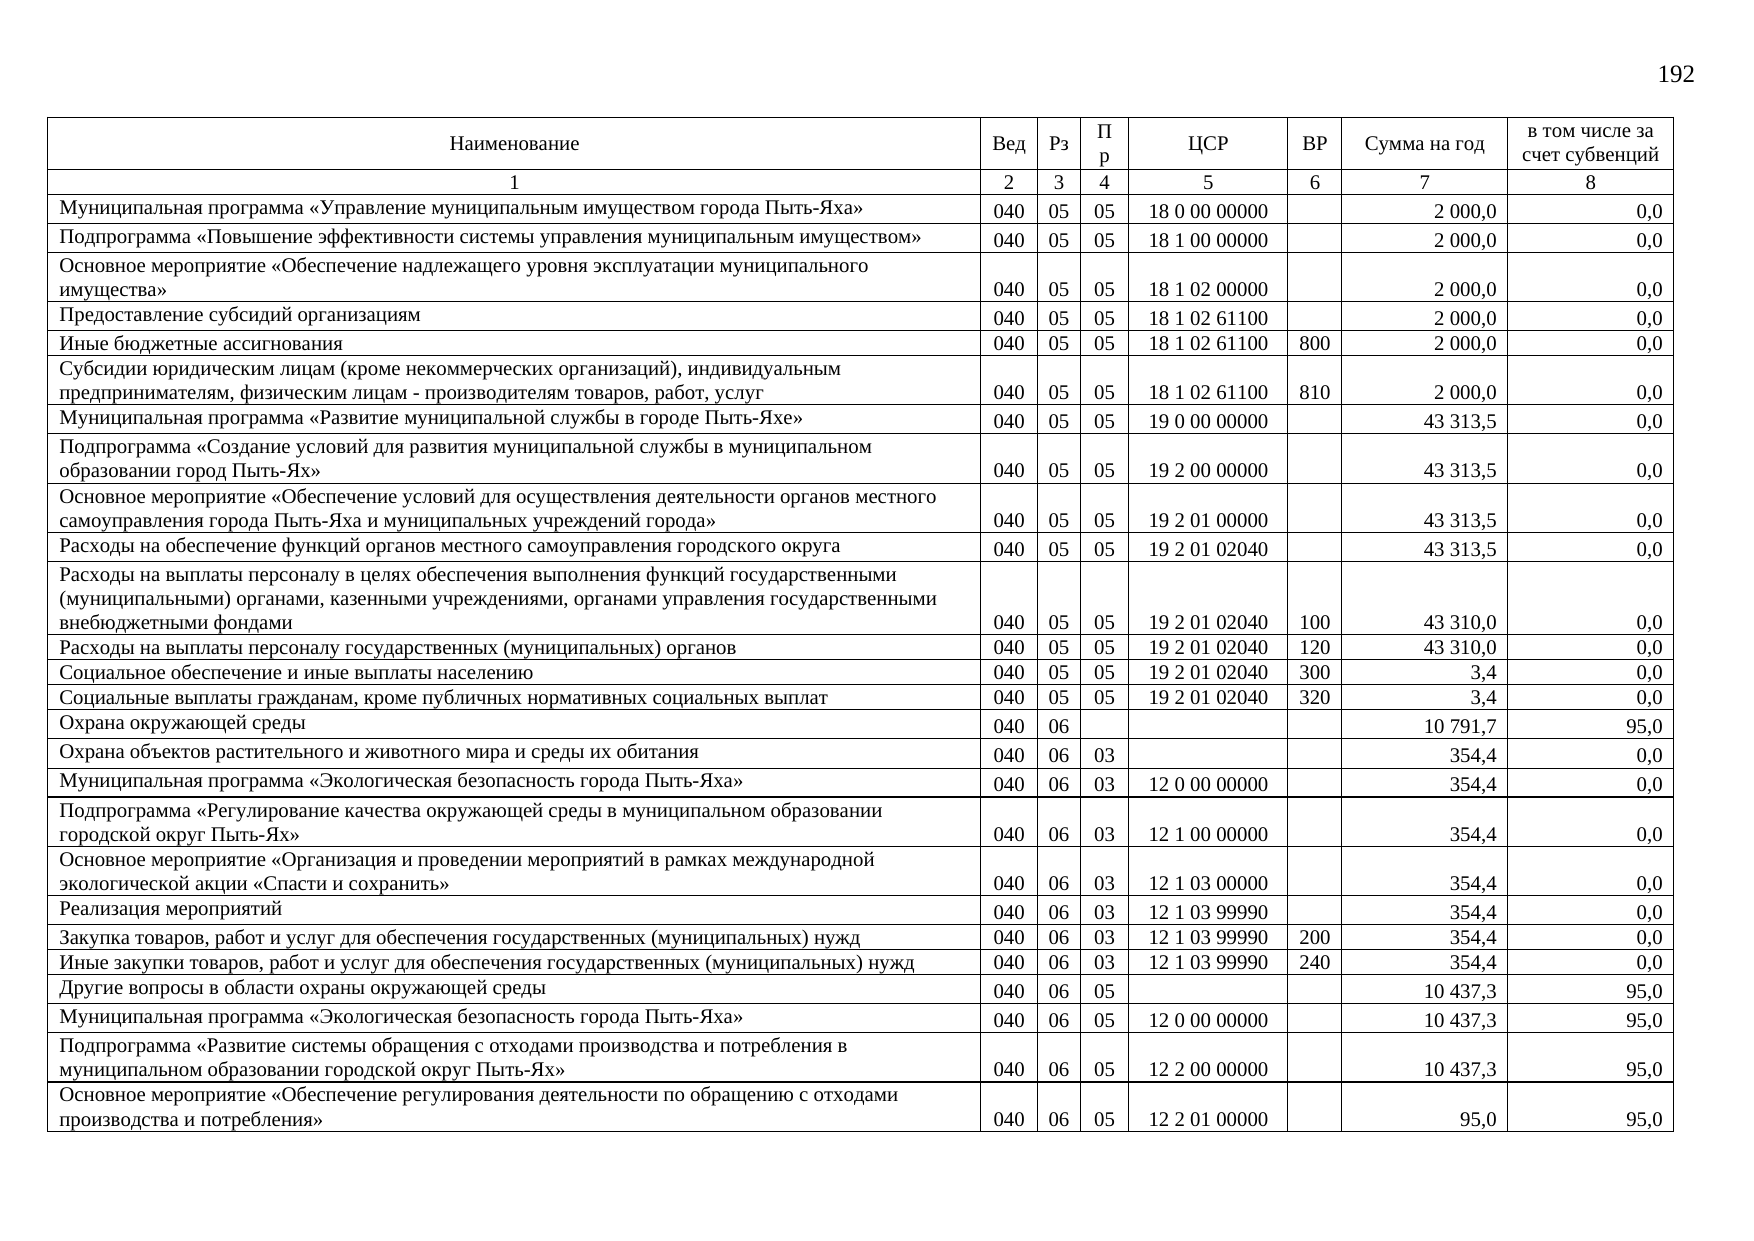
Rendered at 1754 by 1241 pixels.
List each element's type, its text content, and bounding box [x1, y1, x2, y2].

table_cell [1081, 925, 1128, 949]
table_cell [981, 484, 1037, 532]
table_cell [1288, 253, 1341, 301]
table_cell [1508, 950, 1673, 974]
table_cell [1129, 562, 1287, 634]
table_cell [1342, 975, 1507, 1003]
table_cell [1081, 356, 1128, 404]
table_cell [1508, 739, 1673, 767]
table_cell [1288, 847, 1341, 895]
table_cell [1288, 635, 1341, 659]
table_cell 6 [1288, 170, 1341, 194]
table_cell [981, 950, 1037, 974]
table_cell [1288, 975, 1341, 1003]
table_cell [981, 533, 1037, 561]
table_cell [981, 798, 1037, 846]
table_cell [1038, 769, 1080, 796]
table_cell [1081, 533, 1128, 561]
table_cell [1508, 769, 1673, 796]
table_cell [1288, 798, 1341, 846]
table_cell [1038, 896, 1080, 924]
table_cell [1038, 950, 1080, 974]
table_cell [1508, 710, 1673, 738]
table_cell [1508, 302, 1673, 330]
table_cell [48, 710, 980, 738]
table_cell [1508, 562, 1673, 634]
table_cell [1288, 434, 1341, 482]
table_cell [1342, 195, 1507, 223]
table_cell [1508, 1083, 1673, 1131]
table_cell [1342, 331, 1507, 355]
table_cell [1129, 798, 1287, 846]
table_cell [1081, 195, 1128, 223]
table_cell 7 [1342, 170, 1507, 194]
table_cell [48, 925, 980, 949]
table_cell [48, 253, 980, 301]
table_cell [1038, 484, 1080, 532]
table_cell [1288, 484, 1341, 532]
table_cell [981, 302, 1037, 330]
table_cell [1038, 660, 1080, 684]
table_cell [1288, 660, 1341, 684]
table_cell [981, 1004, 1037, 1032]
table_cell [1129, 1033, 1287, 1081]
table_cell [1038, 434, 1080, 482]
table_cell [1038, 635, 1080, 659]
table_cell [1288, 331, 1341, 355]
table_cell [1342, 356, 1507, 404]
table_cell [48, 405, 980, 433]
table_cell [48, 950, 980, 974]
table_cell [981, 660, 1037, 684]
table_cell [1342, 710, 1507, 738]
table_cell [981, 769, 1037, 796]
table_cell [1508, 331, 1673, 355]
table_cell 1 [48, 170, 980, 194]
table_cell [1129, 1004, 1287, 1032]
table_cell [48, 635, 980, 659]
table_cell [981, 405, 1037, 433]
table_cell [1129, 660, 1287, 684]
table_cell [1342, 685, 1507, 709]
table_header Пр [1081, 118, 1128, 168]
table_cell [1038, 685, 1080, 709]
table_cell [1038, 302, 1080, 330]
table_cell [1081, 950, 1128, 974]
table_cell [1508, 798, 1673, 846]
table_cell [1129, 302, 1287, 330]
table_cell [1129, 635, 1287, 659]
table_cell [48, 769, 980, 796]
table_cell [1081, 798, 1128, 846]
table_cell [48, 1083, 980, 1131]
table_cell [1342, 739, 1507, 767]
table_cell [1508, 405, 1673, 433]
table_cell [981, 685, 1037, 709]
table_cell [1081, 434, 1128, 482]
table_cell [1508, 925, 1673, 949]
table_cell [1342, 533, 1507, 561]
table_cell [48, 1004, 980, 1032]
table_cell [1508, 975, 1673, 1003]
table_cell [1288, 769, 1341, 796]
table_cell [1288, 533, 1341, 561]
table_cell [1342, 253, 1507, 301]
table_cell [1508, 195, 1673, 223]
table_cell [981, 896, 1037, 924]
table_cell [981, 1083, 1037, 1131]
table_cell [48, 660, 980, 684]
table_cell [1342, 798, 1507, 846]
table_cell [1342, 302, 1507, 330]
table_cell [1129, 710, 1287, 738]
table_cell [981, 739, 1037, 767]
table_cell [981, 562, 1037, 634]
table_cell 3 [1038, 170, 1080, 194]
table_cell 2 [981, 170, 1037, 194]
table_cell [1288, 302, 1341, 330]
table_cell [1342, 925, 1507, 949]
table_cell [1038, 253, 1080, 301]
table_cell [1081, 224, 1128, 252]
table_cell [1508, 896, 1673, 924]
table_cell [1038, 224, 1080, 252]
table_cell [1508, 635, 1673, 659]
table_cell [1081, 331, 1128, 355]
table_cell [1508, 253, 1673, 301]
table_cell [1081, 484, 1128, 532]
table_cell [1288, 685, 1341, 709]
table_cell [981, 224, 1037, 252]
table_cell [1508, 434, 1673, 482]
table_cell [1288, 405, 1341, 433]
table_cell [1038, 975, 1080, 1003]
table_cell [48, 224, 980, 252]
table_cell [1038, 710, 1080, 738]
table_cell 5 [1129, 170, 1287, 194]
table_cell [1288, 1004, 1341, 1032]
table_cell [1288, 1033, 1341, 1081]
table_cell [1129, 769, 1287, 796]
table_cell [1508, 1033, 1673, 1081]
table_cell 8 [1508, 170, 1673, 194]
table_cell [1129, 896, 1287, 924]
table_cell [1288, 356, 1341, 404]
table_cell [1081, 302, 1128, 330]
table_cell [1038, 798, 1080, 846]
table_header Наименование [48, 118, 980, 168]
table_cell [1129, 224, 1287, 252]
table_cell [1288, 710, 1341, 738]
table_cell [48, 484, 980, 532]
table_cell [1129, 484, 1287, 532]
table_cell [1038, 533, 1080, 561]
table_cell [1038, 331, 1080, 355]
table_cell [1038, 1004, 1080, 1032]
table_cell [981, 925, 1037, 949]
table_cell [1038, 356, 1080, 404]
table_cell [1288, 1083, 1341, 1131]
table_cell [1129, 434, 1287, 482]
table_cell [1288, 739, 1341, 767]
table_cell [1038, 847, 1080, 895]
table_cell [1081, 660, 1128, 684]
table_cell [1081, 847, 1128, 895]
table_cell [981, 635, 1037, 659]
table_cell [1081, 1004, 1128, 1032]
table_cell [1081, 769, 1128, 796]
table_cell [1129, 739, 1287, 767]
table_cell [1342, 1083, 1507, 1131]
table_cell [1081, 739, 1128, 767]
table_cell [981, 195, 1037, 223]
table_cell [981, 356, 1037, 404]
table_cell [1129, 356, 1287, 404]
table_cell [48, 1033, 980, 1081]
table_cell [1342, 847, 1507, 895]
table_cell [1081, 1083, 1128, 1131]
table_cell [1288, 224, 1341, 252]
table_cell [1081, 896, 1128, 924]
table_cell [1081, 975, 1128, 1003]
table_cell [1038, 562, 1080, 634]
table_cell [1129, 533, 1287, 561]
table_header ЦСР [1129, 118, 1287, 168]
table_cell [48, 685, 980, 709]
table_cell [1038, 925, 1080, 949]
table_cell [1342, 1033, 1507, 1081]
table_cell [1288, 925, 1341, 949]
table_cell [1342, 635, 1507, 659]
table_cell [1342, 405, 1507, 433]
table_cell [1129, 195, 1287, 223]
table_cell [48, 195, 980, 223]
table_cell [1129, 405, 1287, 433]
table_header Вед [981, 118, 1037, 168]
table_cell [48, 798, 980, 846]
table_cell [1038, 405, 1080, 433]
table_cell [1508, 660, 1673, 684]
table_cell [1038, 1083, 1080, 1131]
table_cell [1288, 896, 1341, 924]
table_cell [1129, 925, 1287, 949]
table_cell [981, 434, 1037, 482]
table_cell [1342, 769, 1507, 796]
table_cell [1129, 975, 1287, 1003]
table_cell 4 [1081, 170, 1128, 194]
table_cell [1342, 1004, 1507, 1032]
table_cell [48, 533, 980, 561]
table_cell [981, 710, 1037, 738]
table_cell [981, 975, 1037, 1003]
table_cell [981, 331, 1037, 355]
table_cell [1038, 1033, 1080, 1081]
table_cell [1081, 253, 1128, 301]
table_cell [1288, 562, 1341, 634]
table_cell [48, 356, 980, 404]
table_header Рз [1038, 118, 1080, 168]
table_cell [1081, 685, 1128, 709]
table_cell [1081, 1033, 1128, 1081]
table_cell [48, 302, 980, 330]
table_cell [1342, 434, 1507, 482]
table_header Сумма на год [1342, 118, 1507, 168]
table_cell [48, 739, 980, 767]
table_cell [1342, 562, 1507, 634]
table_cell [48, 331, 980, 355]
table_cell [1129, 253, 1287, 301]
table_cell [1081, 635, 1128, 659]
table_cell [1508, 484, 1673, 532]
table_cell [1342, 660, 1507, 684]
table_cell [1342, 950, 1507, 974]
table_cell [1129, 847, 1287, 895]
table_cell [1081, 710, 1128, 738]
table_header в том числе за счет субвенций из бюджета автономного округа [1508, 118, 1673, 168]
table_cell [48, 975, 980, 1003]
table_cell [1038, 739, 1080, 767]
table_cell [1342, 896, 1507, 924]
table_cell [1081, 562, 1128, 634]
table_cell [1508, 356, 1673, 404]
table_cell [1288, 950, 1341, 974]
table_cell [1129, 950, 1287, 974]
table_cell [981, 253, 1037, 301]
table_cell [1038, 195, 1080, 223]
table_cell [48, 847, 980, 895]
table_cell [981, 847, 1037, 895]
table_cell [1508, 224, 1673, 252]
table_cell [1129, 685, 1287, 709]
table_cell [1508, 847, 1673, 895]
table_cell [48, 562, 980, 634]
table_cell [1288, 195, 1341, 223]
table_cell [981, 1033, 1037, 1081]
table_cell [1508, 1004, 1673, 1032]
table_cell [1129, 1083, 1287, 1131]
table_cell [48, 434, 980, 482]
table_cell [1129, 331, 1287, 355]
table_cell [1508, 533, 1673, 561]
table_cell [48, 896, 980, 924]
table_header ВР [1288, 118, 1341, 168]
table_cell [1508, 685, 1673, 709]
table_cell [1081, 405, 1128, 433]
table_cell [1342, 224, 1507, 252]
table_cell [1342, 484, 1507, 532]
